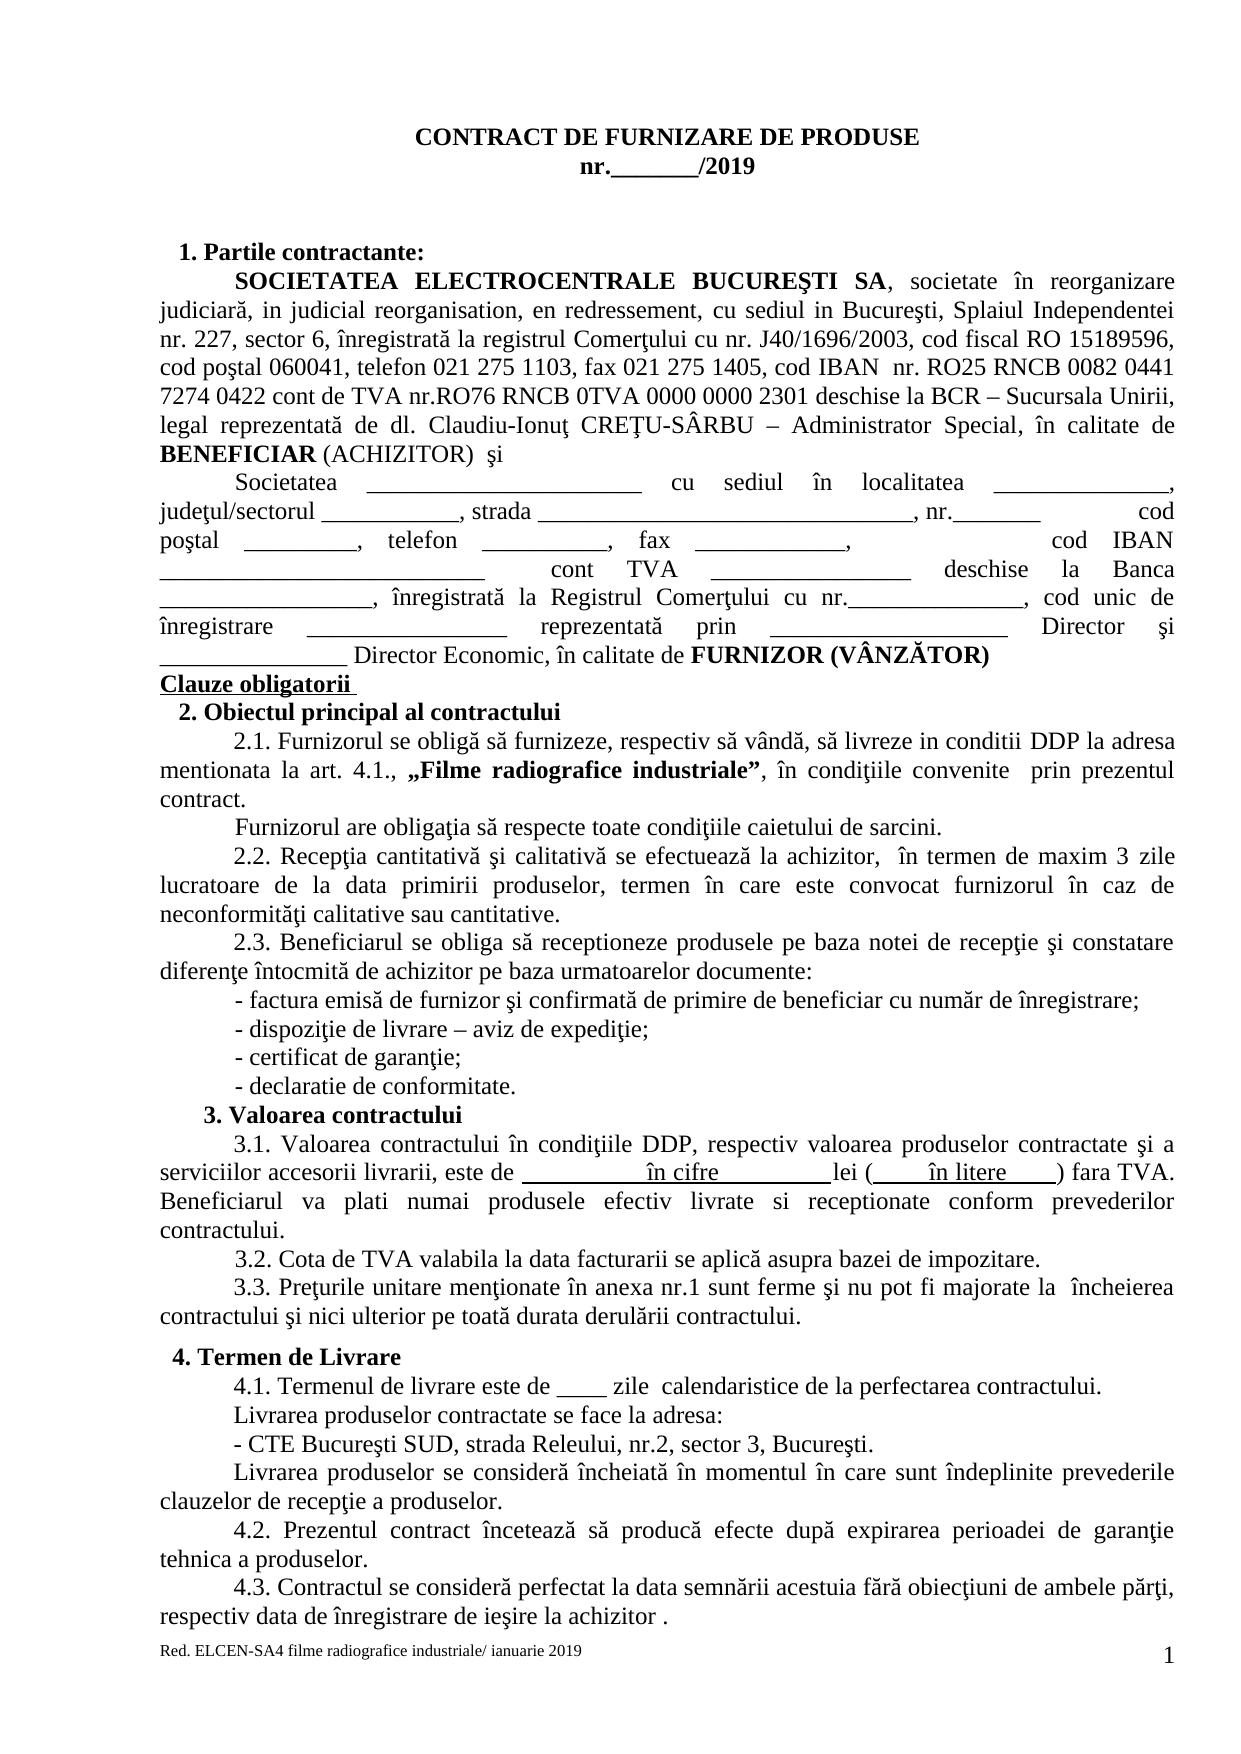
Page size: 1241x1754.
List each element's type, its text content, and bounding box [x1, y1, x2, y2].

text 2.3. Beneficiarul se obliga să receptioneze produsele pe baza notei de recepţie şi constatare diferenţe întocmită de achizitor pe baza urmatoarelor documente: [159, 927, 1175, 985]
text - factura emisă de furnizor şi confirmată de primire de beneficiar cu număr de înregistrare; [159, 985, 1175, 1014]
text - declaratie de conformitate. [159, 1071, 1175, 1100]
text - certificat de garanţie; [159, 1042, 1175, 1071]
text Clauze obligatorii [159, 669, 1175, 697]
text 4. Termen de Livrare [159, 1342, 1175, 1371]
text CONTRACT DE FURNIZARE DE PRODUSE nr._______/2019 [159, 122, 1175, 180]
text - CTE Bucureşti SUD, strada Releului, nr.2, sector 3, Bucureşti. [159, 1429, 1175, 1457]
text 4.3. Contractul se consideră perfectat la data semnării acestuia fără obiecţiuni de ambele părţi, respectiv data de înregistrare de ieşire la achizitor . [159, 1572, 1175, 1630]
text 3.1. Valoarea contractului în condiţiile DDP, respectiv valoarea produselor contractate şi a serviciilor accesorii livrarii, este de în cifre lei ( în litere ) fara TVA. Beneficiarul va plati numai produsele efectiv livrate si receptionate conform prevederilor contractului. [159, 1129, 1175, 1244]
text 2.1. Furnizorul se obligă să furnizeze, respectiv să vândă, să livreze in conditii DDP la adresa mentionata la art. 4.1., „Filme radiografice industriale”, în condiţiile convenite prin prezentul contract. [159, 726, 1175, 812]
text SOCIETATEA ELECTROCENTRALE BUCUREŞTI SA, societate în reorganizare judiciară, in judicial reorganisation, en redressement, cu sediul in Bucureşti, Splaiul Independentei nr. 227, sector 6, înregistrată la registrul Comerţului cu nr. J40/1696/2003, cod fiscal RO 15189596, cod poştal 060041, telefon 021 275 1103, fax 021 275 1405, cod IBAN nr. RO25 RNCB 0082 0441 7274 0422 cont de TVA nr.RO76 RNCB 0TVA 0000 0000 2301 deschise la BCR – Sucursala Unirii, legal reprezentată de dl. Claudiu-Ionuţ CREŢU-SÂRBU – Administrator Special, în calitate de beneficiar (ACHIZITOR) şi [159, 266, 1175, 467]
text Livrarea produselor contractate se face la adresa: [159, 1400, 1175, 1429]
text 4.1. Termenul de livrare este de ____ zile calendaristice de la perfectarea contractului. [159, 1371, 1175, 1400]
text 2.2. Recepţia cantitativă şi calitativă se efectuează la achizitor, în termen de maxim 3 zile lucratoare de la data primirii produselor, termen în care este convocat furnizorul în caz de neconformităţi calitative sau cantitative. [159, 841, 1175, 927]
text 3. Valoarea contractului [159, 1100, 1175, 1129]
text 4.2. Prezentul contract încetează să producă efecte după expirarea perioadei de garanţie tehnica a produselor. [159, 1515, 1175, 1572]
text 1. Partile contractante: [159, 237, 1175, 266]
text Societatea ______________________ cu sediul în localitatea ______________, judeţul/sectorul ___________, strada ______________________________, nr._______ cod poştal _________, telefon __________, fax ____________, cod IBAN __________________________ cont TVA ________________ deschise la Banca _________________, înregistrată la Registrul Comerţului cu nr.______________, cod unic de înregistrare ________________ reprezentată prin ___________________ Director şi _______________ Director Economic, în calitate de FURNIZOR (VÂNZĂTOR) [159, 467, 1175, 669]
text - dispoziţie de livrare – aviz de expediţie; [159, 1014, 1175, 1042]
text 3.2. Cota de TVA valabila la data facturarii se aplică asupra bazei de impozitare. [159, 1244, 1175, 1272]
text 3.3. Preţurile unitare menţionate în anexa nr.1 sunt ferme şi nu pot fi majorate la încheierea contractului şi nici ulterior pe toată durata derulării contractului. [159, 1272, 1175, 1330]
text 2. Obiectul principal al contractului [159, 697, 1175, 726]
text Livrarea produselor se consideră încheiată în momentul în care sunt îndeplinite prevederile clauzelor de recepţie a produselor. [159, 1457, 1175, 1515]
text Furnizorul are obligaţia să respecte toate condiţiile caietului de sarcini. [159, 812, 1175, 841]
